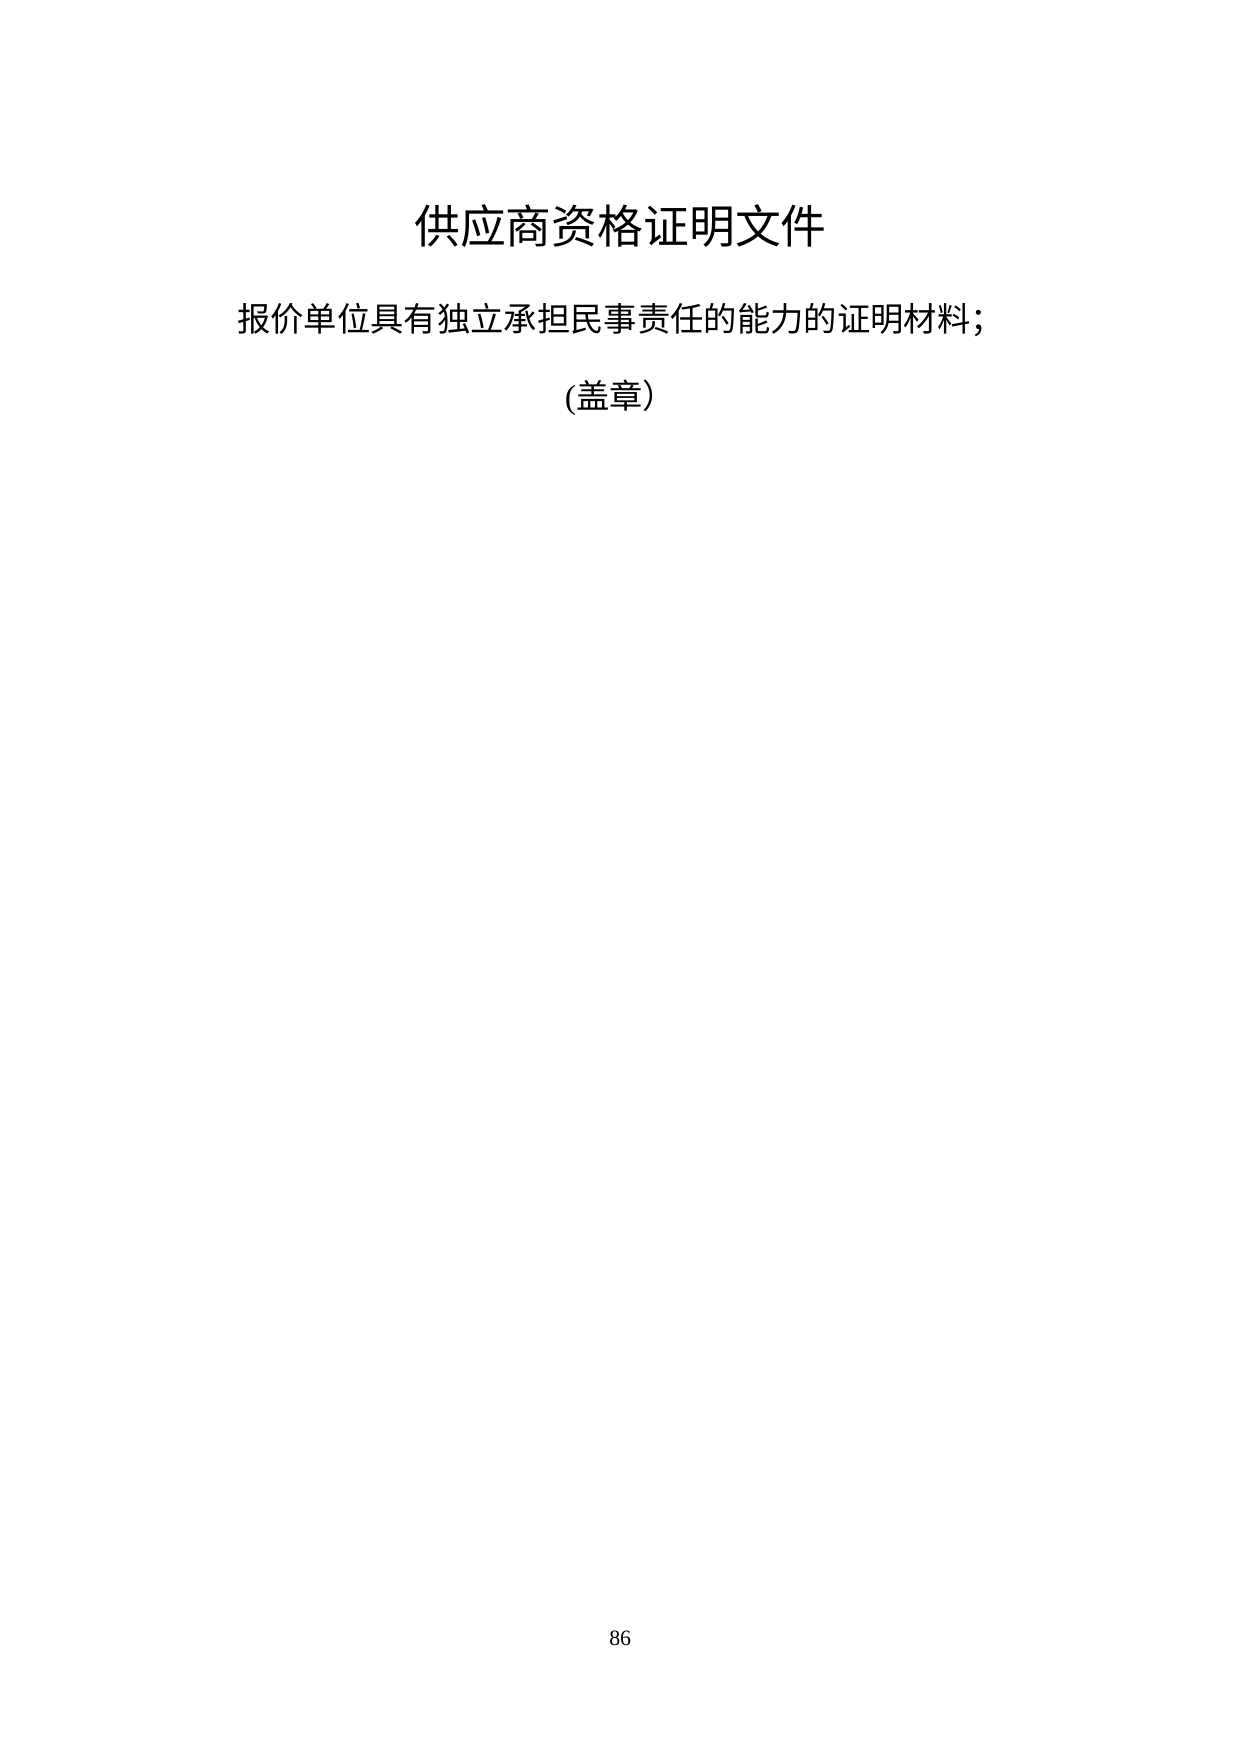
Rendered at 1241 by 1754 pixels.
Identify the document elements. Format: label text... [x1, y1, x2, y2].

text (盖章） [112, 362, 1128, 427]
text 报价单位具有独立承担民事责任的能力的证明材料； [112, 284, 1128, 349]
text 供应商资格证明文件 [112, 174, 1128, 272]
